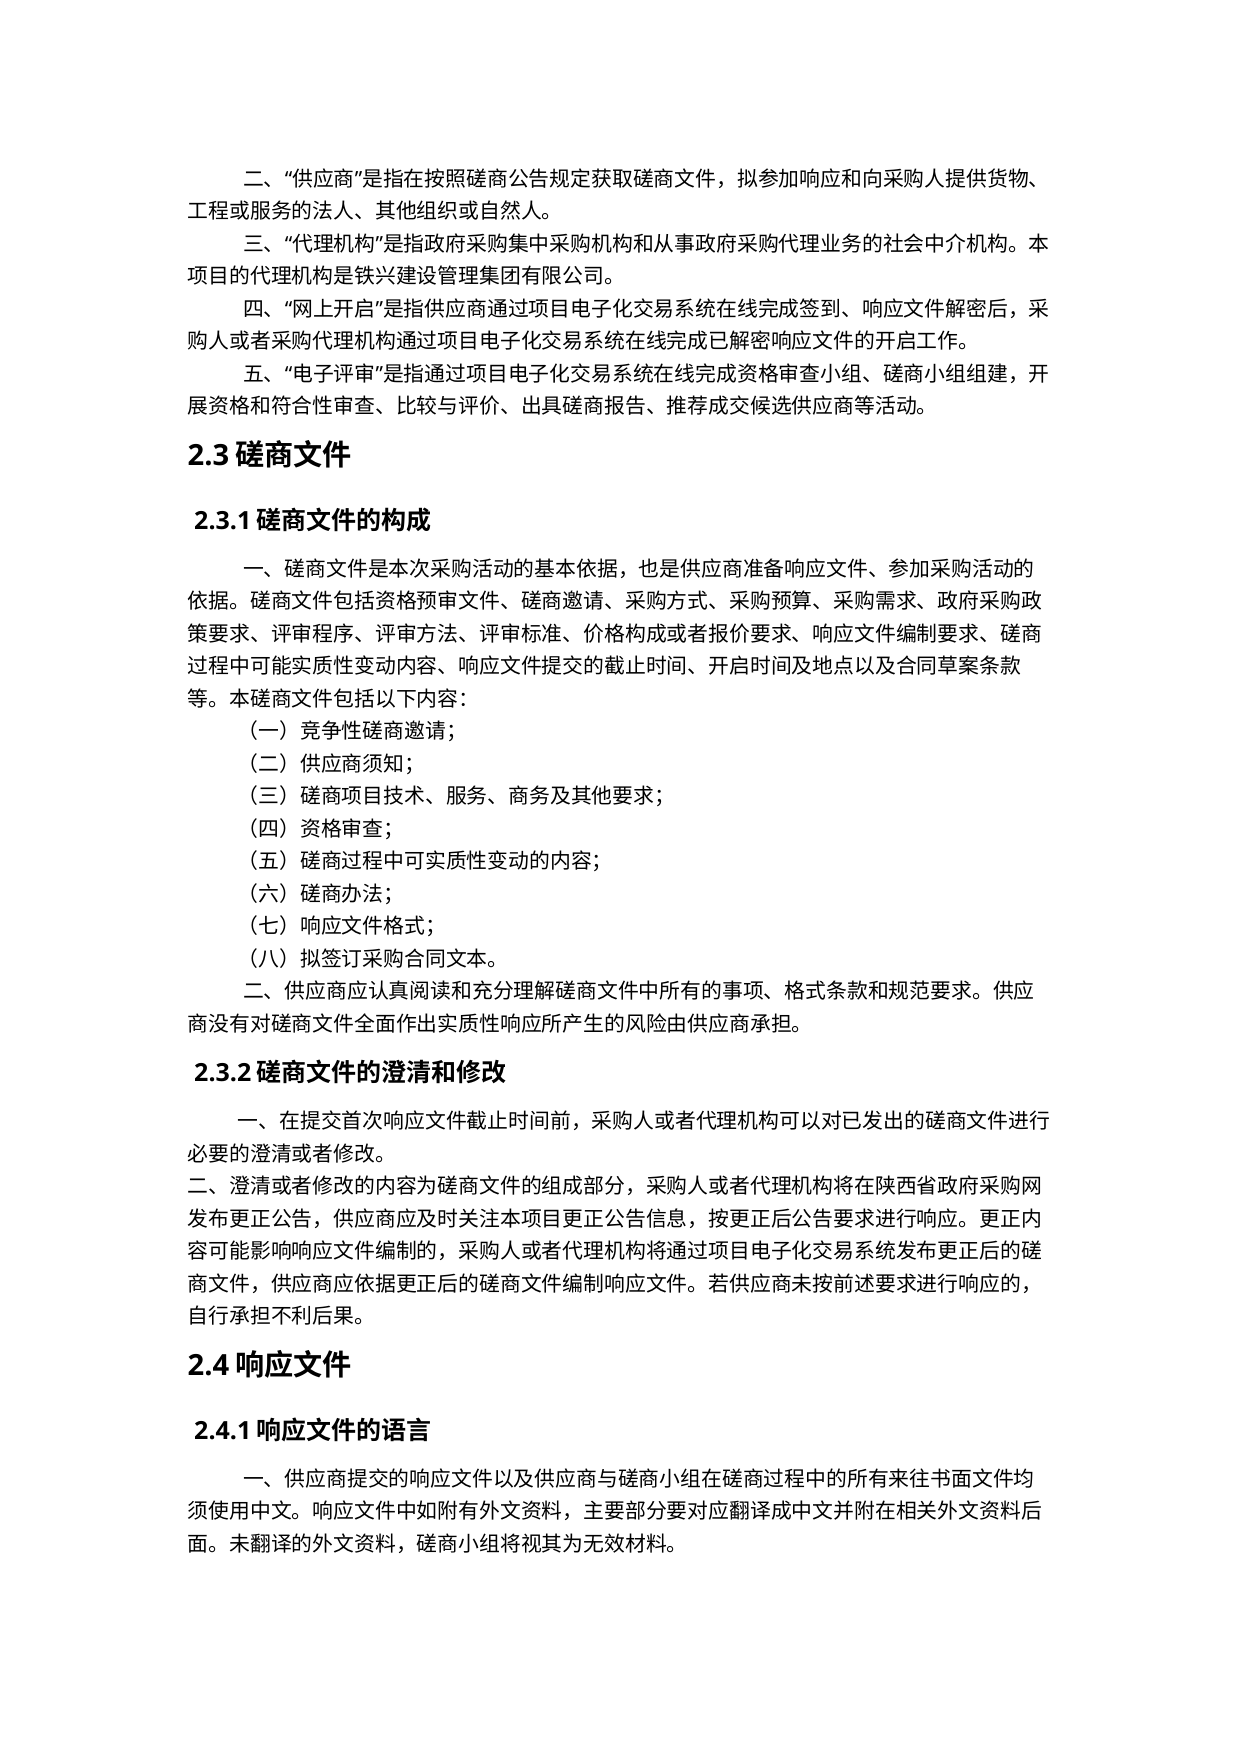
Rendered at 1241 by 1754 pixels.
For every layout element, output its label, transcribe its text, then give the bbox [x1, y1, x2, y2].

text 五、“电子评审”是指通过项目电子化交易系统在线完成资格审查小组、磋商小组组建，开展资格和符合性审查、比较与评价、出具磋商报告、推荐成交候选供应商等活动。 [187, 357, 1053, 422]
text 四、“网上开启”是指供应商通过项目电子化交易系统在线完成签到、响应文件解密后，采购人或者采购代理机构通过项目电子化交易系统在线完成已解密响应文件的开启工作。 [187, 292, 1053, 357]
text （七）响应文件格式； [187, 909, 1053, 942]
text （三）磋商项目技术、服务、商务及其他要求； [187, 779, 1053, 812]
text 二、“供应商”是指在按照磋商公告规定获取磋商文件，拟参加响应和向采购人提供货物、工程或服务的法人、其他组织或自然人。 [187, 162, 1053, 227]
text 一、磋商文件是本次采购活动的基本依据，也是供应商准备响应文件、参加采购活动的依据。磋商文件包括资格预审文件、磋商邀请、采购方式、采购预算、采购需求、政府采购政策要求、评审程序、评审方法、评审标准、价格构成或者报价要求、响应文件编制要求、磋商过程中可能实质性变动内容、响应文件提交的截止时间、开启时间及地点以及合同草案条款等。本磋商文件包括以下内容： [187, 552, 1053, 714]
text 2.3磋商文件 [187, 422, 1053, 487]
text 2.3.2磋商文件的澄清和修改 [187, 1039, 1053, 1104]
text 二、供应商应认真阅读和充分理解磋商文件中所有的事项、格式条款和规范要求。供应商没有对磋商文件全面作出实质性响应所产生的风险由供应商承担。 [187, 974, 1053, 1039]
text 三、“代理机构”是指政府采购集中采购机构和从事政府采购代理业务的社会中介机构。本项目的代理机构是铁兴建设管理集团有限公司。 [187, 227, 1053, 292]
text 一、供应商提交的响应文件以及供应商与磋商小组在磋商过程中的所有来往书面文件均须使用中文。响应文件中如附有外文资料，主要部分要对应翻译成中文并附在相关外文资料后面。未翻译的外文资料，磋商小组将视其为无效材料。 [187, 1462, 1053, 1559]
text 2.4响应文件 [187, 1332, 1053, 1397]
text （四）资格审查； [187, 812, 1053, 844]
text （一）竞争性磋商邀请； [187, 714, 1053, 747]
text （五）磋商过程中可实质性变动的内容； [187, 844, 1053, 877]
text （六）磋商办法； [187, 877, 1053, 909]
text 2.4.1响应文件的语言 [187, 1397, 1053, 1462]
text 一、在提交首次响应文件截止时间前，采购人或者代理机构可以对已发出的磋商文件进行必要的澄清或者修改。 [187, 1104, 1053, 1169]
text 2.3.1磋商文件的构成 [187, 487, 1053, 552]
text （二）供应商须知； [187, 747, 1053, 779]
text 二、澄清或者修改的内容为磋商文件的组成部分，采购人或者代理机构将在陕西省政府采购网发布更正公告，供应商应及时关注本项目更正公告信息，按更正后公告要求进行响应。更正内容可能影响响应文件编制的，采购人或者代理机构将通过项目电子化交易系统发布更正后的磋商文件，供应商应依据更正后的磋商文件编制响应文件。若供应商未按前述要求进行响应的，自行承担不利后果。 [187, 1169, 1053, 1332]
text （八）拟签订采购合同文本。 [187, 942, 1053, 974]
